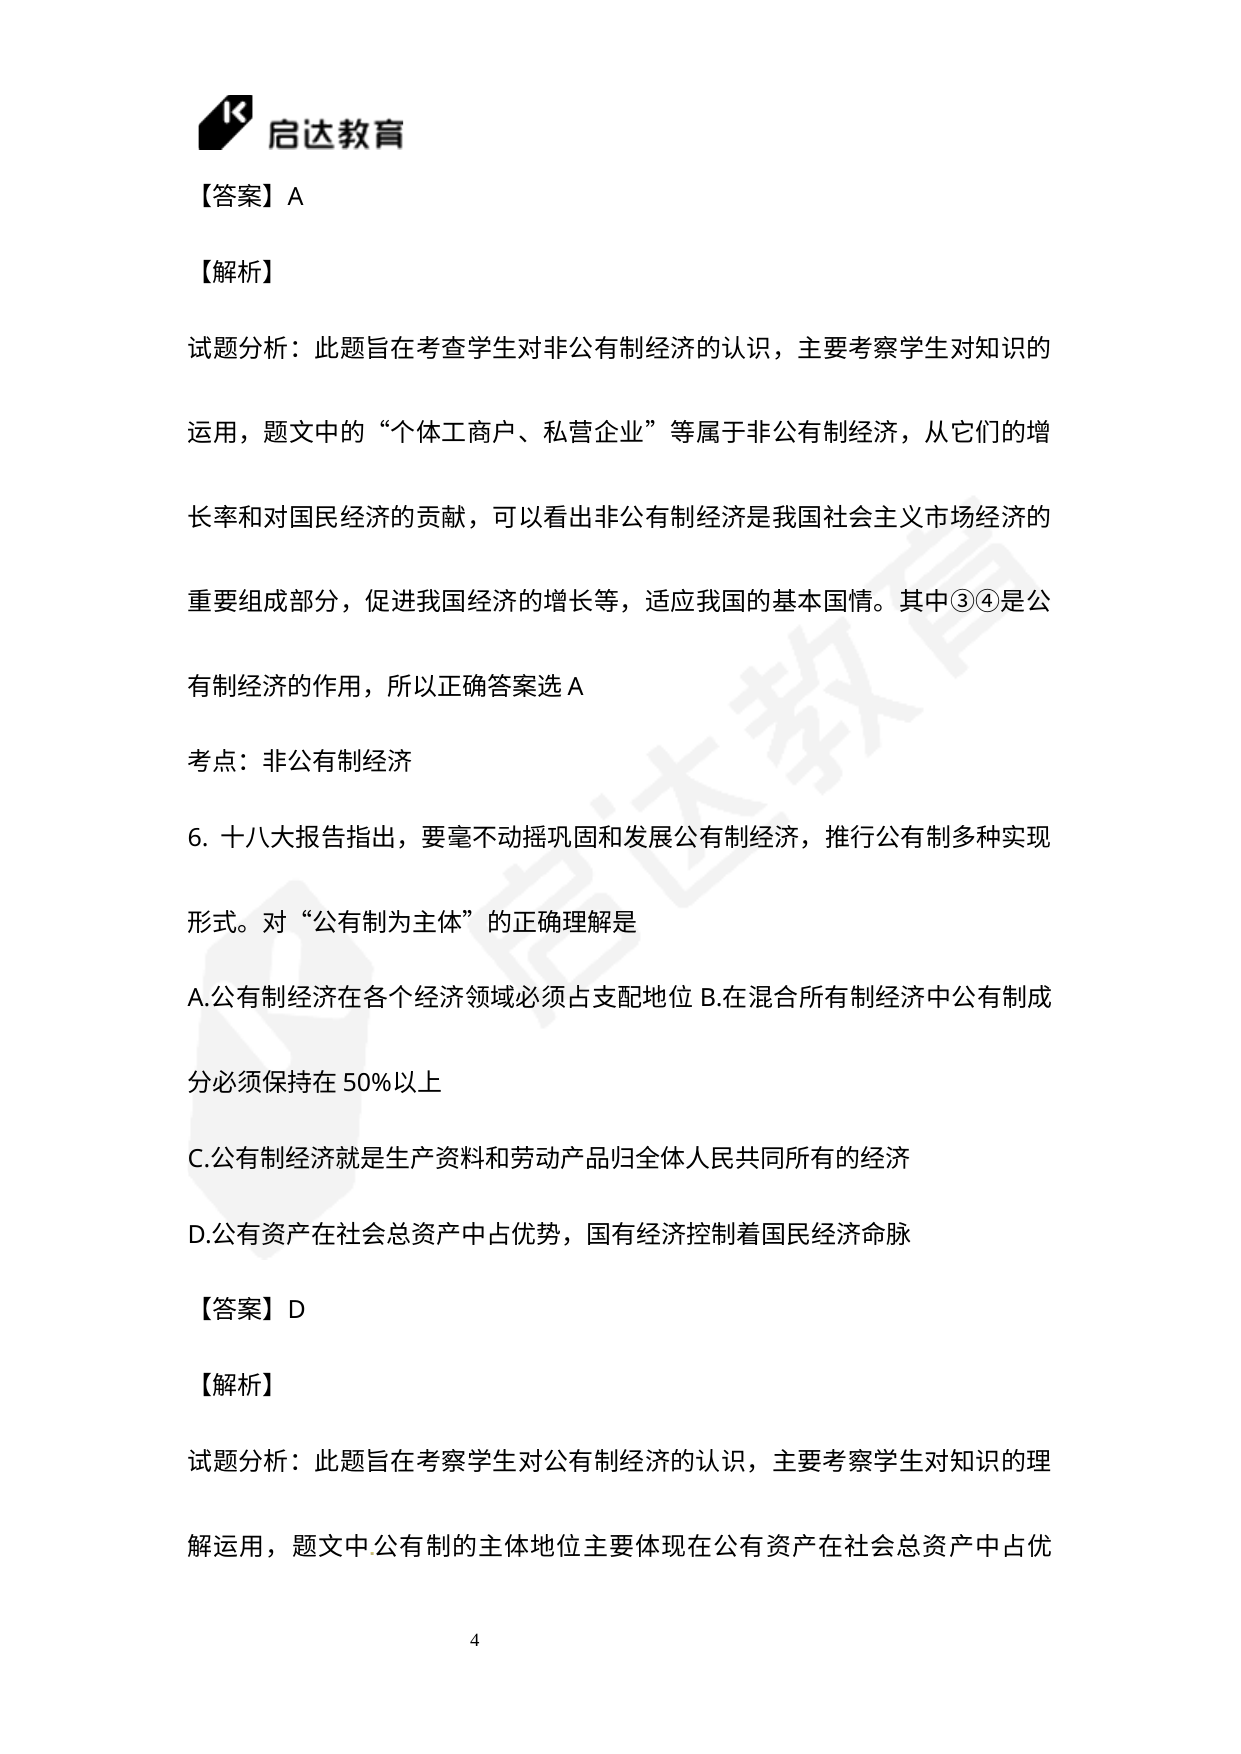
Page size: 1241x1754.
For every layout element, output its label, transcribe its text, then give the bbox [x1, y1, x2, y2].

picture [198, 95, 404, 150]
text 【解析】 [187, 1351, 1053, 1416]
text 试题分析：此题旨在考察学生对公有制经济的认识，主要考察学生对知识的理解运用，题文中公有制的主体地位主要体现在公有资产在社会总资产中占优势，国有经济控制着国民经济的命脉，其中ABC观点是错误的，所以正确答案选D [187, 1427, 1053, 1577]
text C.公有制经济就是生产资料和劳动产品归全体人民共同所有的经济 [187, 1124, 1053, 1189]
text D.公有资产在社会总资产中占优势，国有经济控制着国民经济命脉 [187, 1200, 1053, 1265]
list A.公有制经济在各个经济领域必须占支配地位 B.在混合所有制经济中公有制成分必须保持在50%以上 [187, 963, 1053, 1113]
text 【解析】 [187, 238, 1053, 303]
text 【答案】D [187, 1276, 1053, 1341]
text 【答案】A [187, 162, 1053, 227]
list 十八大报告指出，要毫不动摇巩固和发展公有制经济，推行公有制多种实现形式。对“公有制为主体”的正确理解是 [187, 803, 1053, 953]
text 试题分析：此题旨在考查学生对非公有制经济的认识，主要考察学生对知识的运用，题文中的“个体工商户、私营企业”等属于非公有制经济，从它们的增长率和对国民经济的贡献，可以看出非公有制经济是我国社会主义市场经济的重要组成部分，促进我国经济的增长等，适应我国的基本国情。其中③④是公有制经济的作用，所以正确答案选A [187, 314, 1053, 717]
text 考点：非公有制经济 [187, 727, 1053, 792]
